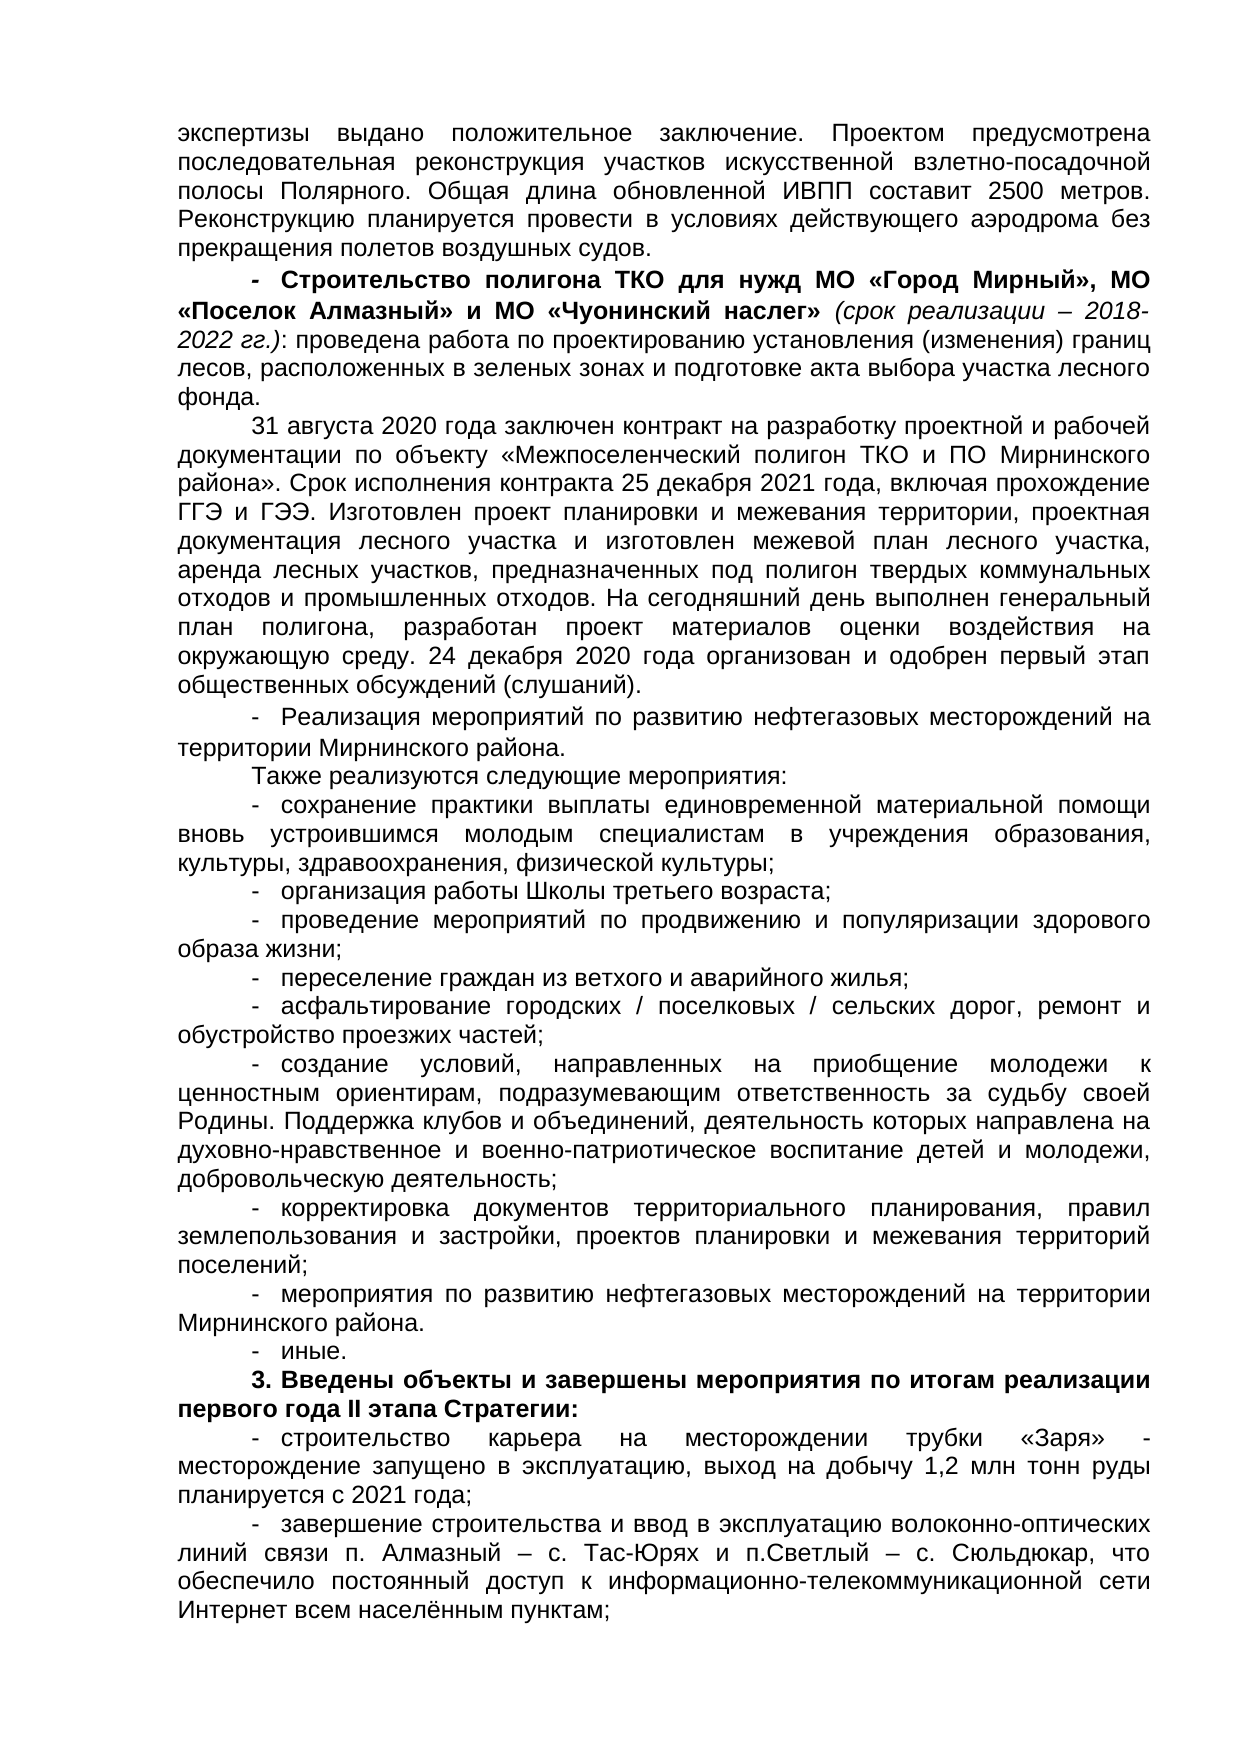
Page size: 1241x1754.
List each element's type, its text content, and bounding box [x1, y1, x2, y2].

text - корректировка документов территориального планирования, правил землепользования и застройки, проектов планировки и межевания территорий поселений; [177, 1192, 1152, 1279]
text - асфальтирование городских / поселковых / сельских дорог, ремонт и обустройство проезжих частей; [177, 991, 1152, 1049]
text - мероприятия по развитию нефтегазовых месторождений на территории Мирнинского района. [177, 1279, 1152, 1336]
list Реализация мероприятий по развитию нефтегазовых месторождений на территории Мирнинского района. [177, 698, 1152, 761]
text - проведение мероприятий по продвижению и популяризации здорового образа жизни; [177, 905, 1152, 962]
text - организация работы Школы третьего возраста; [177, 876, 1152, 905]
text - иные. [177, 1336, 1152, 1365]
text Также реализуются следующие мероприятия: [177, 761, 1152, 790]
text - создание условий, направленных на приобщение молодежи к ценностным ориентирам, подразумевающим ответственность за судьбу своей Родины. Поддержка клубов и объединений, деятельность которых направлена на духовно-нравственное и военно-патриотическое воспитание детей и молодежи, добровольческую деятельность; [177, 1049, 1152, 1192]
text 31 августа 2020 года заключен контракт на разработку проектной и рабочей документации по объекту «Межпоселенческий полигон ТКО и ПО Мирнинского района». Срок исполнения контракта 25 декабря 2021 года, включая прохождение ГГЭ и ГЭЭ. Изготовлен проект планировки и межевания территории, проектная документация лесного участка и изготовлен межевой план лесного участка, аренда лесных участков, предназначенных под полигон твердых коммунальных отходов и промышленных отходов. На сегодняшний день выполнен генеральный план полигона, разработан проект материалов оценки воздействия на окружающую среду. 24 декабря 2020 года организован и одобрен первый этап общественных обсуждений (слушаний). [177, 411, 1152, 698]
text - переселение граждан из ветхого и аварийного жилья; [177, 962, 1152, 991]
text - завершение строительства и ввод в эксплуатацию волоконно-оптических линий связи п. Алмазный – с. Тас-Юрях и п.Светлый – с. Сюльдюкар, что обеспечило постоянный доступ к информационно-телекоммуникационной сети Интернет всем населённым пунктам; [177, 1509, 1152, 1624]
text - сохранение практики выплаты единовременной материальной помощи вновь устроившимся молодым специалистам в учреждения образования, культуры, здравоохранения, физической культуры; [177, 790, 1152, 876]
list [177, 118, 1152, 262]
text - строительство карьера на месторождении трубки «Заря» - месторождение запущено в эксплуатацию, выход на добычу 1,2 млн тонн руды планируется с 2021 года; [177, 1422, 1152, 1509]
list Введены объекты и завершены мероприятия по итогам реализации первого года II этапа Стратегии: [177, 1365, 1152, 1422]
list Строительство полигона ТКО для нужд МО «Город Мирный», МО «Поселок Алмазный» и МО «Чуонинский наслег» (срок реализации – 2018-2022 гг.): проведена работа по проектированию установления (изменения) границ лесов, расположенных в зеленых зонах и подготовке акта выбора участка лесного фонда. [177, 262, 1152, 411]
